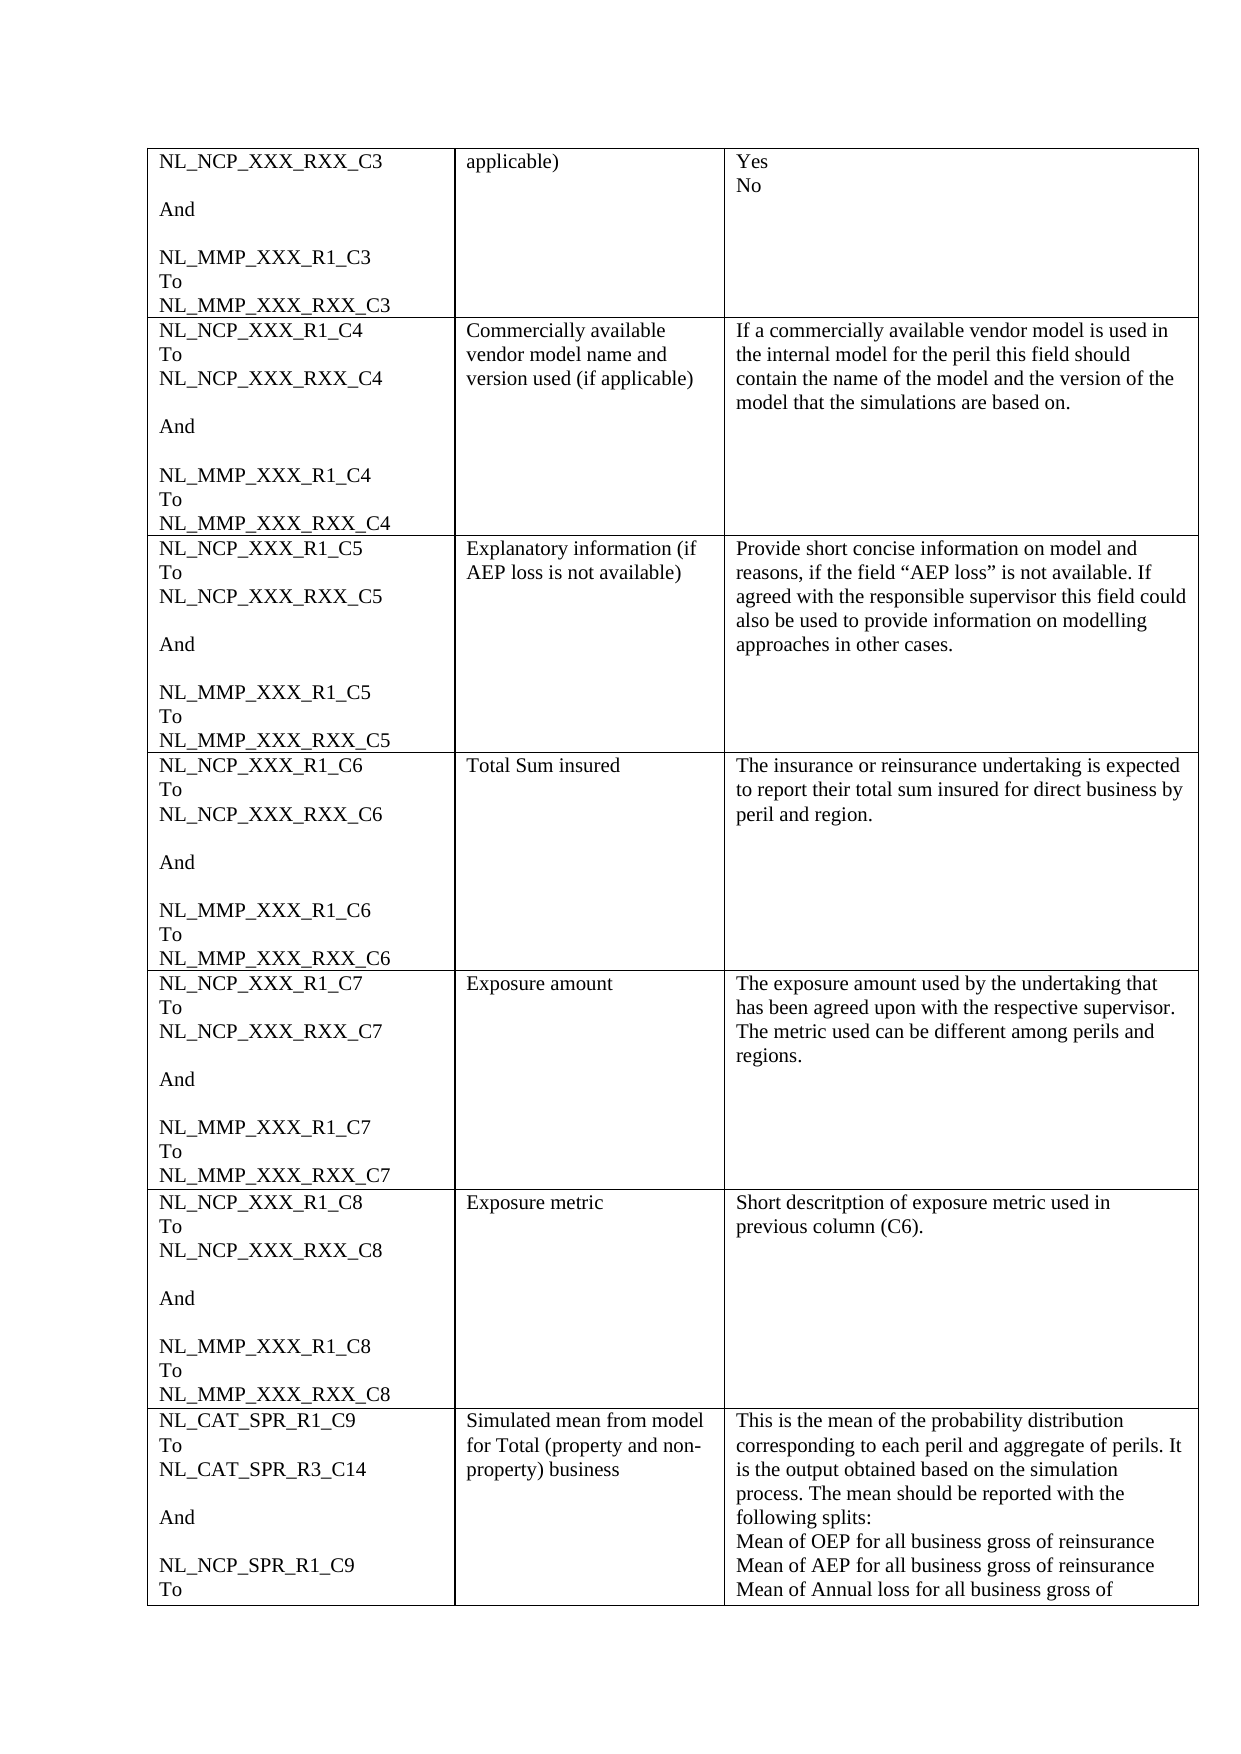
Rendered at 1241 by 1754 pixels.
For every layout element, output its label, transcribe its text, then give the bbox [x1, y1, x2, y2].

table_cell NL_NCP_XXX_R1_C8 To NL_NCP_XXX_RXX_C8 And NL_MMP_XXX_R1_C8 To NL_MMP_XXX_RXX_C8 [148, 1190, 454, 1407]
table_cell NL_NCP_XXX_R1_C6 To NL_NCP_XXX_RXX_C6 And NL_MMP_XXX_R1_C6 To NL_MMP_XXX_RXX_C6 [148, 753, 454, 970]
table_cell Exposure amount [456, 971, 724, 1189]
table_cell Short descritption of exposure metric used in previous column (C6). [725, 1190, 1198, 1407]
table_cell NL_NCP_XXX_R1_C5 To NL_NCP_XXX_RXX_C5 And NL_MMP_XXX_R1_C5 To NL_MMP_XXX_RXX_C5 [148, 536, 454, 752]
table_cell Exposure metric [456, 1190, 724, 1407]
table_cell Explanatory information (if AEP loss is not available) [456, 536, 724, 752]
table_cell If a commercially available vendor model is used in the internal model for the peril this field should contain the name of the model and the version of the model that the simulations are based on. [725, 318, 1198, 535]
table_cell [456, 1409, 724, 1605]
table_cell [148, 149, 454, 317]
table_cell NL_NCP_XXX_R1_C7 To NL_NCP_XXX_RXX_C7 And NL_MMP_XXX_R1_C7 To NL_MMP_XXX_RXX_C7 [148, 971, 454, 1189]
table_cell NL_NCP_XXX_R1_C4 To NL_NCP_XXX_RXX_C4 And NL_MMP_XXX_R1_C4 To NL_MMP_XXX_RXX_C4 [148, 318, 454, 535]
table_cell Total Sum insured [456, 753, 724, 970]
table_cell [456, 149, 724, 317]
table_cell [725, 1409, 1198, 1605]
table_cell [148, 1409, 454, 1605]
table_cell Closed list: Yes No [725, 149, 1198, 317]
table_cell The insurance or reinsurance undertaking is expected to report their total sum insured for direct business by peril and region. [725, 753, 1198, 970]
table_cell Commercially available vendor model name and version used (if applicable) [456, 318, 724, 535]
table_cell The exposure amount used by the undertaking that has been agreed upon with the respective supervisor. The metric used can be different among perils and regions. [725, 971, 1198, 1189]
table_cell Provide short concise information on model and reasons, if the field “AEP loss” is not available. If agreed with the responsible supervisor this field could also be used to provide information on modelling approaches in other cases. [725, 536, 1198, 752]
